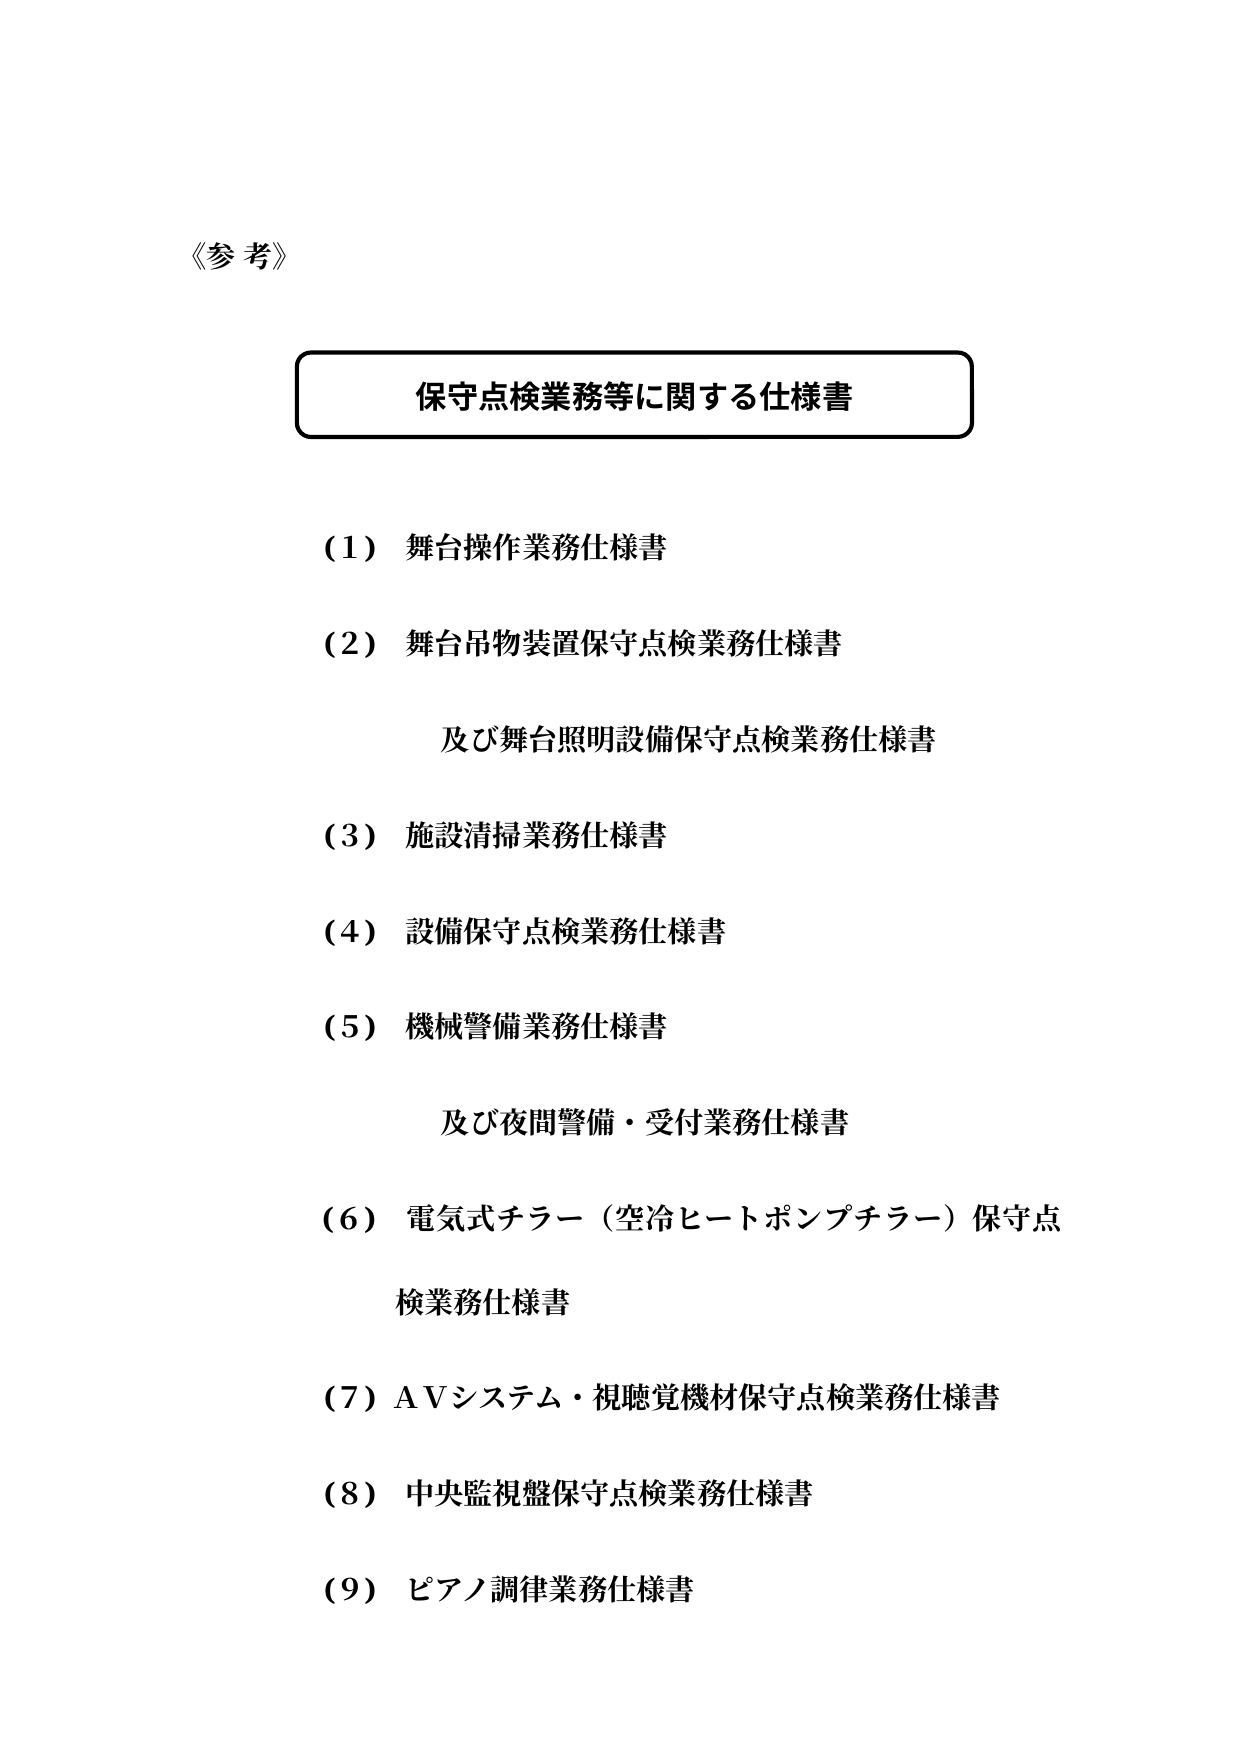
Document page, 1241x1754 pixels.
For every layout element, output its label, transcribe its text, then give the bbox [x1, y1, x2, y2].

text 及び舞台照明設備保守点検業務仕様書 [177, 696, 1063, 779]
text (９) ピアノ調律業務仕様書 [177, 1546, 1063, 1629]
text 及び夜間警備・受付業務仕様書 [177, 1079, 1063, 1163]
text (１) 舞台操作業務仕様書 [177, 504, 1063, 588]
text (４) 設備保守点検業務仕様書 [177, 888, 1063, 971]
text (３) 施設清掃業務仕様書 [177, 792, 1063, 875]
text (８) 中央監視盤保守点検業務仕様書 [177, 1450, 1063, 1534]
text (５) 機械警備業務仕様書 [177, 984, 1063, 1067]
text 《参 考》 [177, 213, 1063, 296]
text (７) ＡＶシステム・視聴覚機材保守点検業務仕様書 [177, 1354, 1063, 1438]
text (２) 舞台吊物装置保守点検業務仕様書 [177, 600, 1063, 684]
text (６) 電気式チラー（空冷ヒートポンプチラー）保守点 検業務仕様書 [322, 1175, 1063, 1342]
